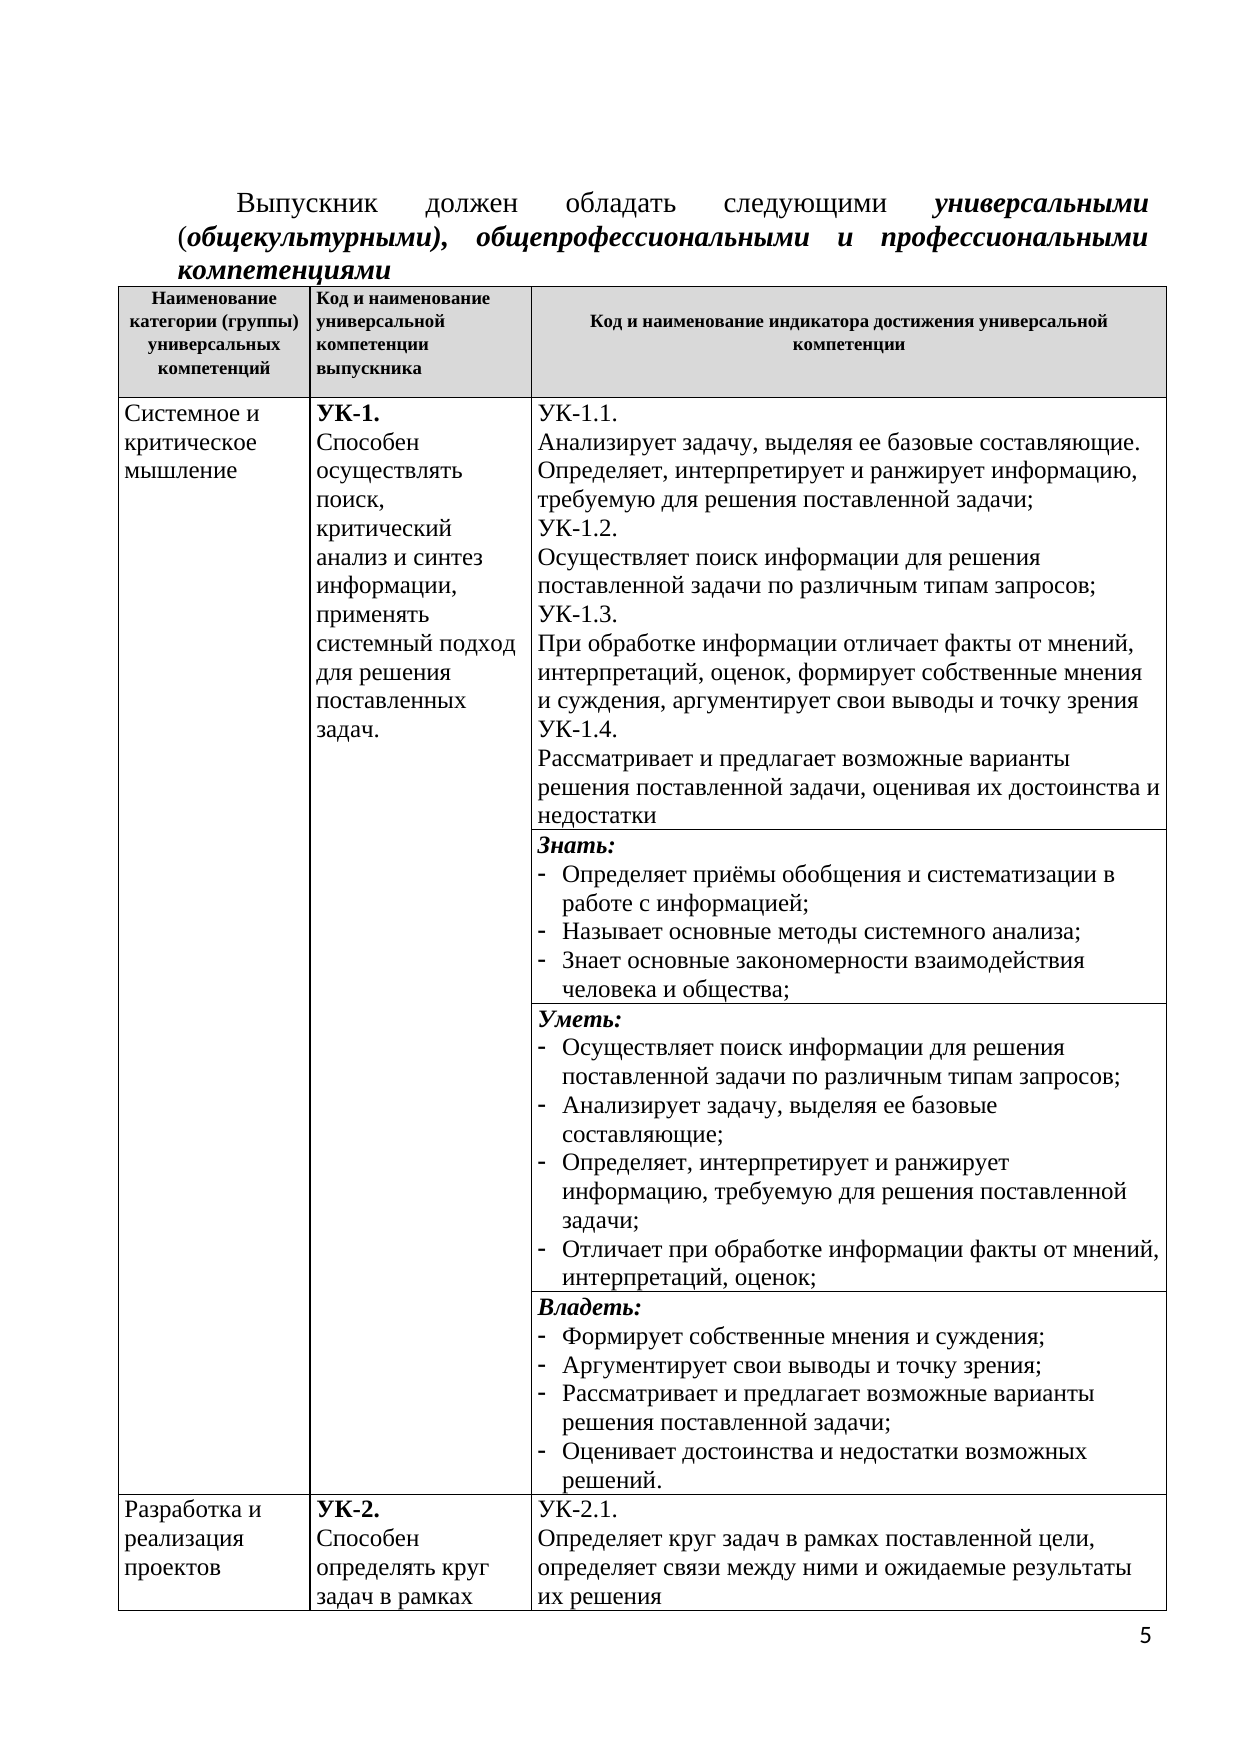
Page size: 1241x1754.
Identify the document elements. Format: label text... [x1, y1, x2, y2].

table_header Наименование категории (группы) универсальных компетенций [119, 287, 309, 397]
table_cell Разработка и реализация проектов [119, 1495, 309, 1609]
table_header Код и наименование индикатора достижения универсальной компетенции [532, 287, 1166, 397]
table_cell Системное и критическое мышление [119, 398, 309, 1493]
table_cell Владеть: Формирует собственные мнения и суждения; Аргументирует свои выводы и точку зрения; Рассматривает и предлагает возможные варианты решения поставленной задачи; Оценивает достоинства и недостатки возможных решений. [532, 1292, 1166, 1493]
text Выпускник должен обладать следующими универсальными (общекультурными), общепрофессиональными и профессиональными компетенциями [177, 185, 1152, 286]
table_cell Уметь: Осуществляет поиск информации для решения поставленной задачи по различным типам запросов; Анализирует задачу, выделяя ее базовые составляющие; Определяет, интерпретирует и ранжирует информацию, требуемую для решения поставленной задачи; Отличает при обработке информации факты от мнений, интерпретаций, оценок; [532, 1004, 1166, 1291]
table_cell УК-1. Способен осуществлять поиск, критический анализ и синтез информации, применять системный подход для решения поставленных задач. [311, 398, 531, 1493]
table_header Код и наименование универсальной компетенции выпускника [311, 287, 531, 397]
table_cell Знать: Определяет приёмы обобщения и систематизации в работе с информацией; Называет основные методы системного анализа; Знает основные закономерности взаимодействия человека и общества; [532, 830, 1166, 1003]
table_cell УК-1.1. Анализирует задачу, выделяя ее базовые составляющие. Определяет, интерпретирует и ранжирует информацию, требуемую для решения поставленной задачи; УК-1.2. Осуществляет поиск информации для решения поставленной задачи по различным типам запросов; УК-1.3. При обработке информации отличает факты от мнений, интерпретаций, оценок, формирует собственные мнения и суждения, аргументирует свои выводы и точку зрения УК-1.4. Рассматривает и предлагает возможные варианты решения поставленной задачи, оценивая их достоинства и недостатки [532, 398, 1166, 829]
